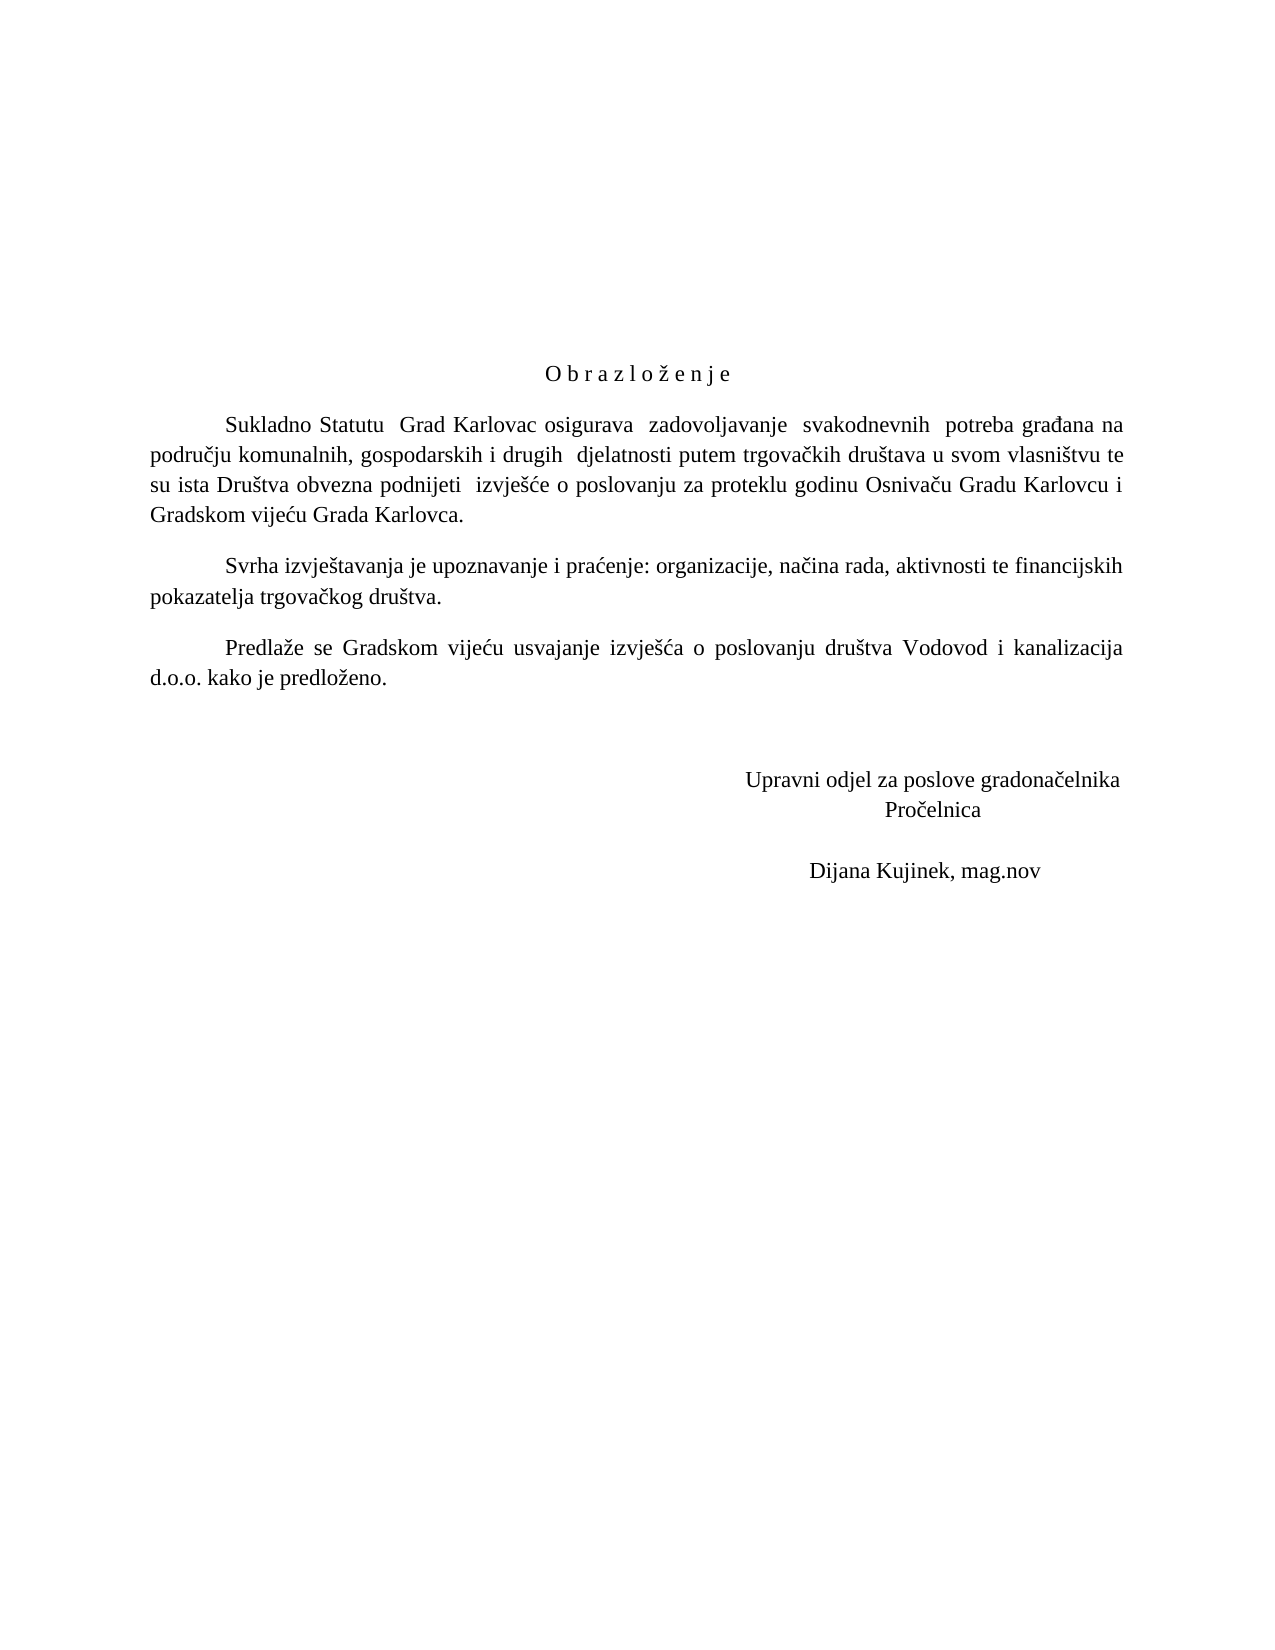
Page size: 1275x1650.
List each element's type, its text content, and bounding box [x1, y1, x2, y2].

text Pročelnica [741, 796, 1125, 823]
text Predlaže se Gradskom vijeću usvajanje izvješća o poslovanju društva Vodovod i kanalizacija d.o.o. kako je predloženo. [150, 634, 1125, 690]
text Svrha izvještavanja je upoznavanje i praćenje: organizacije, načina rada, aktivnosti te financijskih pokazatelja trgovačkog društva. [150, 553, 1125, 609]
text Sukladno Statutu Grad Karlovac osigurava zadovoljavanje svakodnevnih potreba građana na području komunalnih, gospodarskih i drugih djelatnosti putem trgovačkih društava u svom vlasništvu te su ista Društva obvezna podnijeti izvješće o poslovanju za proteklu godinu Osnivaču Gradu Karlovcu i Gradskom vijeću Grada Karlovca. [150, 411, 1125, 528]
text Upravni odjel za poslove gradonačelnika [741, 766, 1125, 792]
text Dijana Kujinek, mag.nov [592, 857, 1125, 883]
text O b r a z l o ž e n j e [150, 360, 1125, 386]
